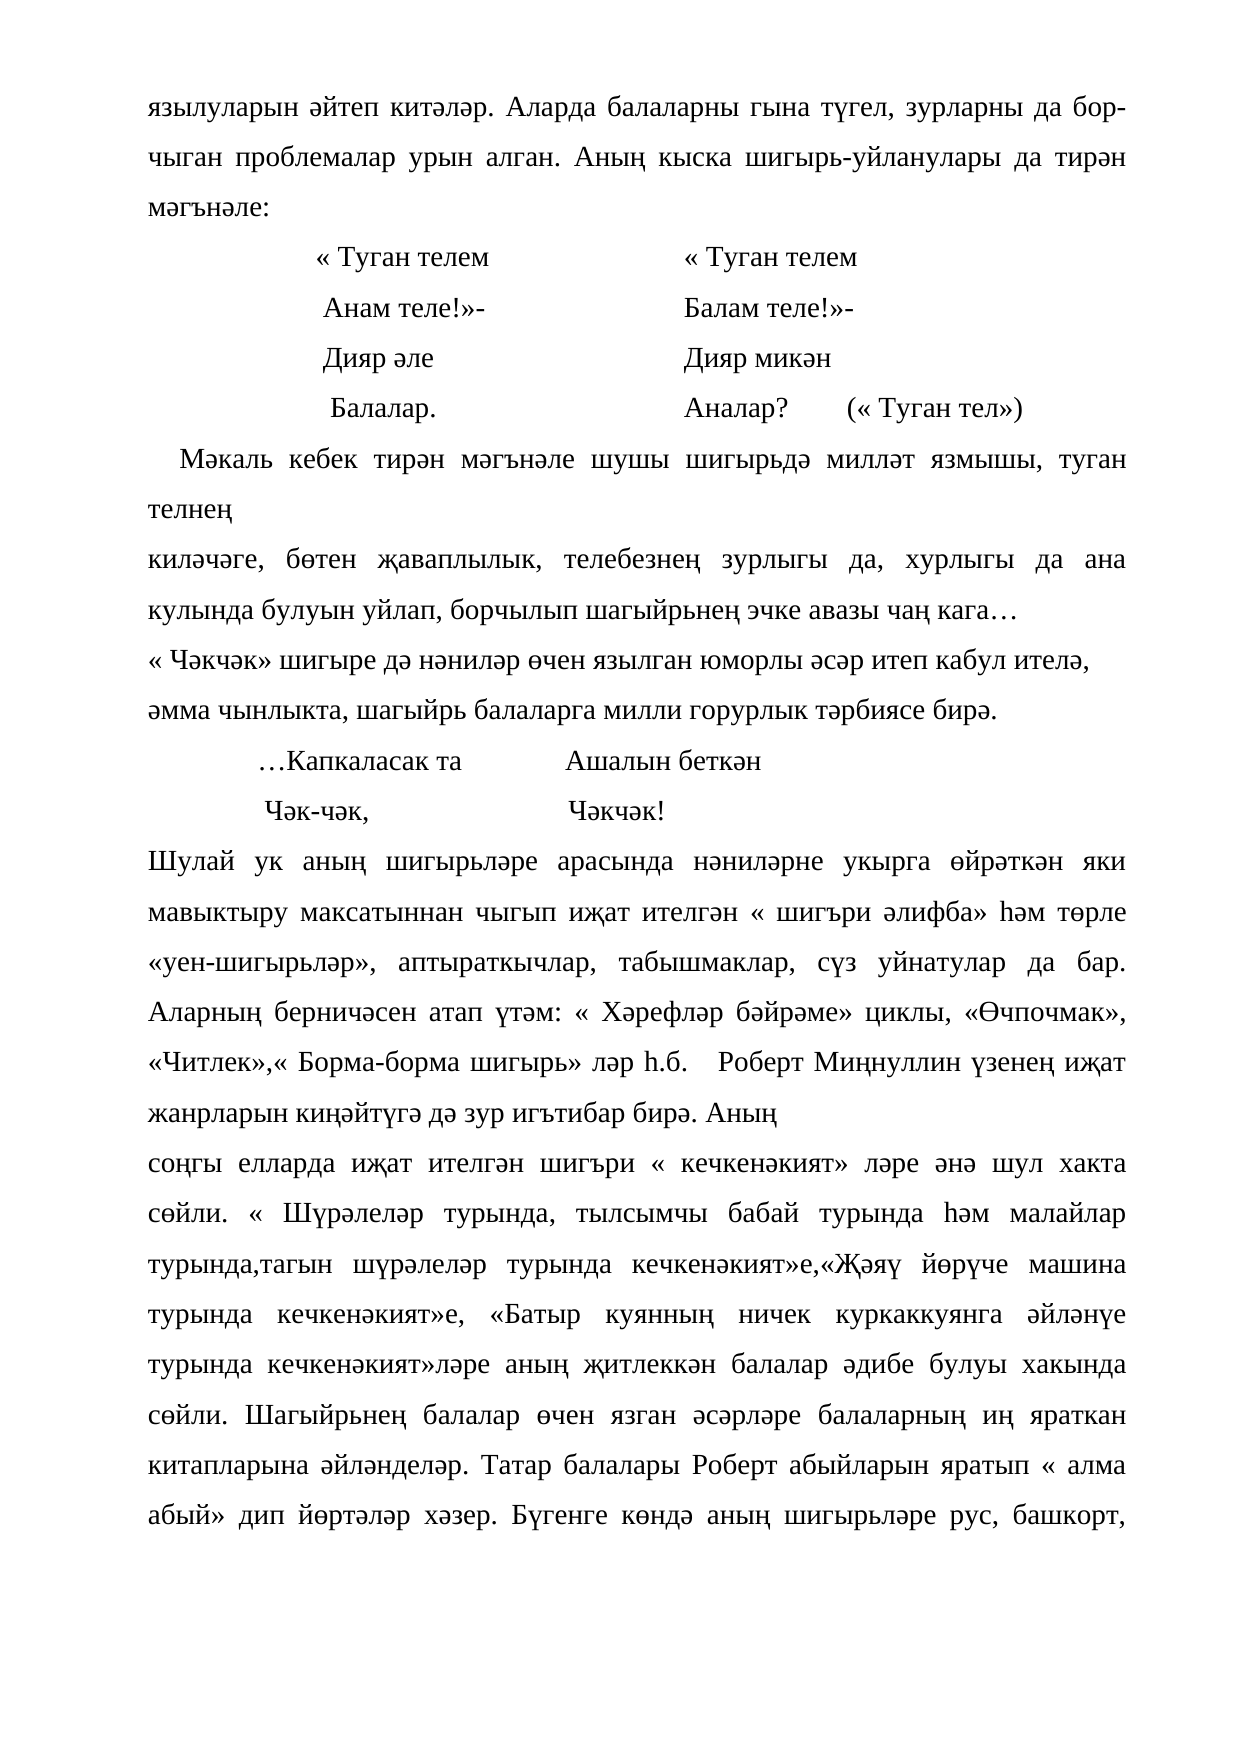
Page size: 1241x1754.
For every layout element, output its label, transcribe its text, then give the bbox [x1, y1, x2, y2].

text Анам теле!»- Балам теле!»- [148, 290, 1127, 323]
text « Туган телем « Туган телем [148, 239, 1127, 273]
text Шулай ук аның шигырьләре арасында нәниләрне укырга өйрәткән яки мавыктыру максатыннан чыгып иҗат ителгән « шигъри әлифба» һәм төрле «уен-шигырьләр», аптыраткычлар, табышмаклар, сүз уйнатулар да бар. Аларның берничәсен атап үтәм: « Хәрефләр бәйрәме» циклы, «Өчпочмак», «Читлек»,« Борма-борма шигырь» ләр һ.б. Роберт Миңнуллин үзенең иҗат жанрларын киңәйтүгә дә зур игътибар бирә. Аның [148, 843, 1127, 1128]
text киләчәге, бөтен җаваплылык, телебезнең зурлыгы да, хурлыгы да ана кулында булуын уйлап, борчылып шагыйрьнең эчке авазы чаң кага… [148, 541, 1127, 625]
text « Чәкчәк» шигыре дә нәниләр өчен язылган юморлы әсәр итеп кабул ителә, [148, 642, 1127, 676]
text Мәкаль кебек тирән мәгънәле шушы шигырьдә милләт язмышы, туган телнең [148, 441, 1127, 525]
text Чәк-чәк, Чәкчәк! [148, 793, 1127, 827]
text Балалар. Аналар? (« Туган тел») [148, 391, 1127, 424]
text Дияр әле Дияр микән [148, 340, 1127, 374]
text язылуларын әйтеп китәләр. Аларда балаларны гына түгел, зурларны да бор-чыган проблемалар урын алган. Аның кыска шигырь-уйланулары да тирән мәгънәле: [148, 89, 1127, 223]
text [148, 1145, 1127, 1531]
text …Капкаласак та Ашалын беткән [148, 743, 1127, 776]
text әмма чынлыкта, шагыйрь балаларга милли горурлык тәрбиясе бирә. [148, 692, 1127, 726]
